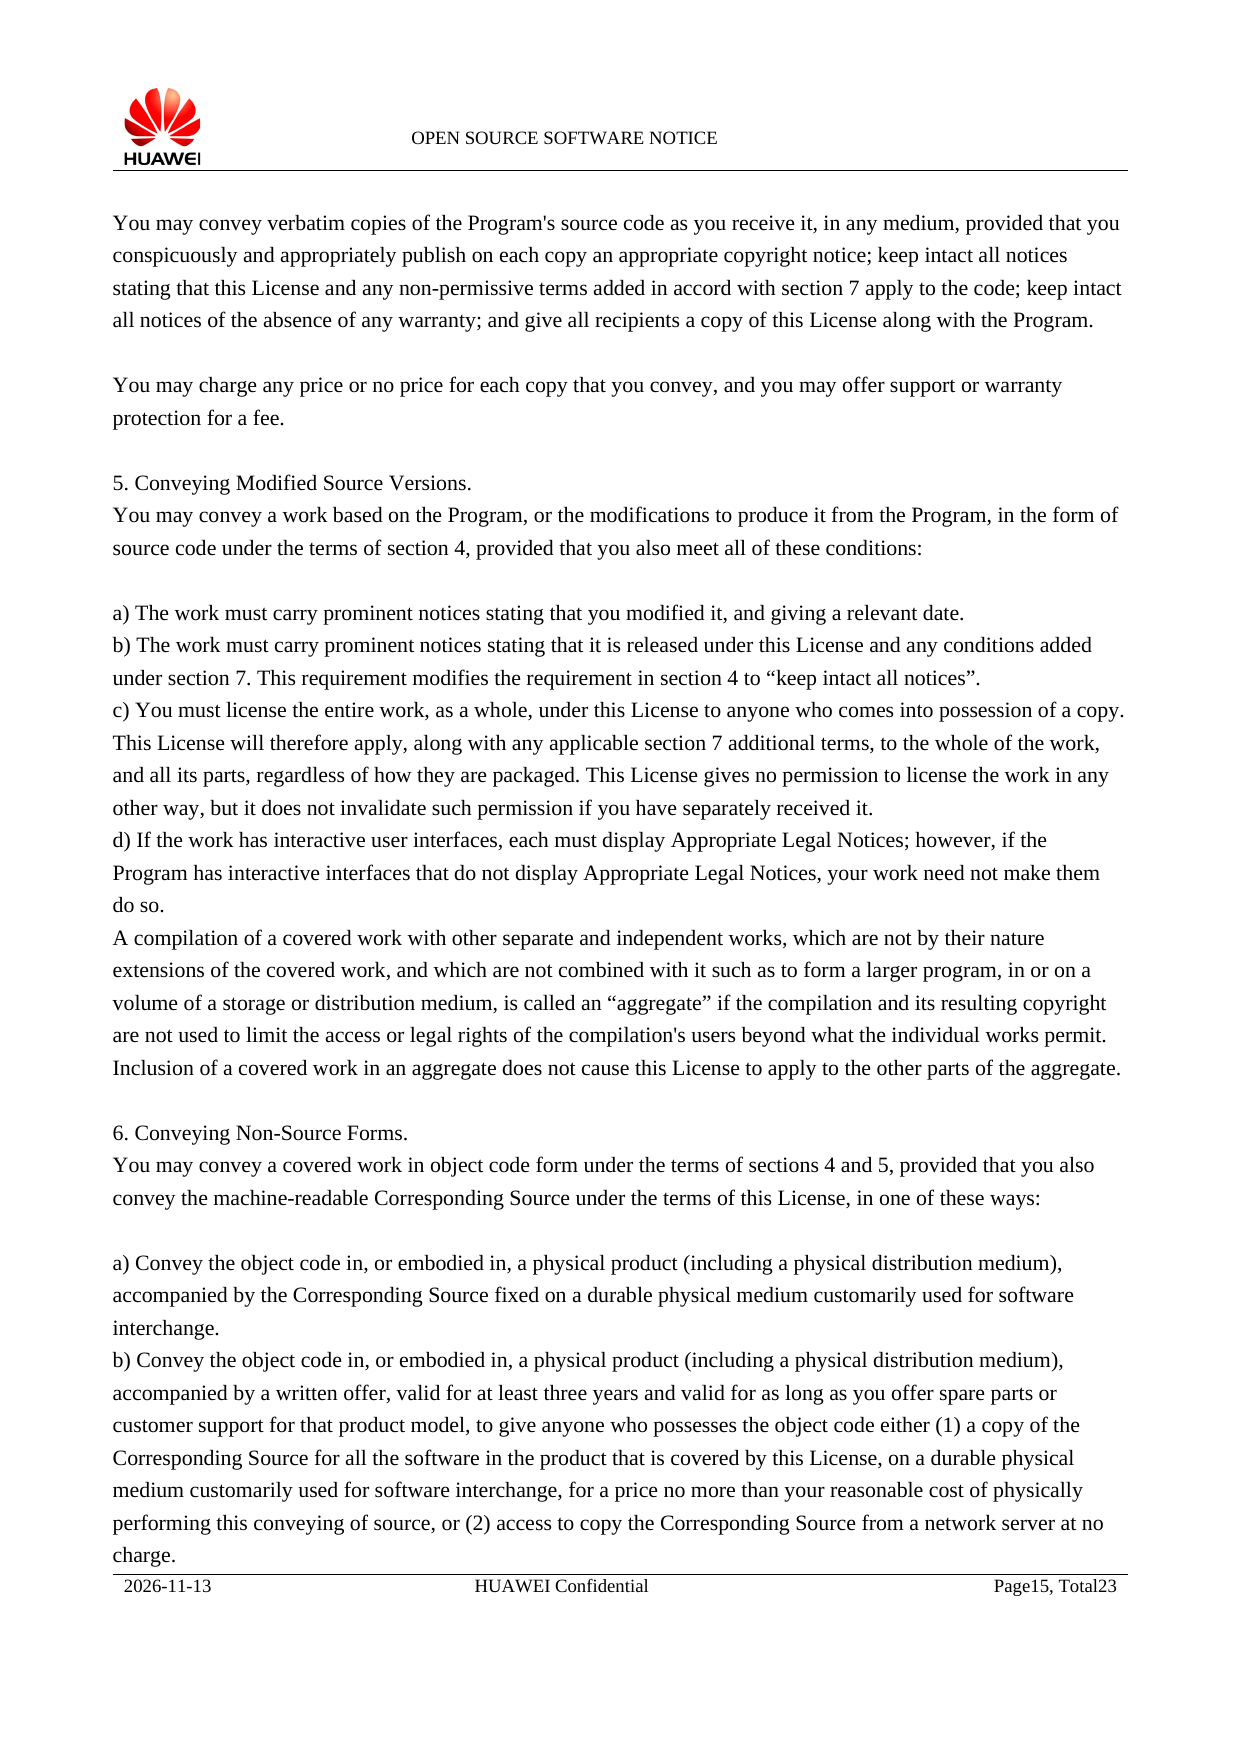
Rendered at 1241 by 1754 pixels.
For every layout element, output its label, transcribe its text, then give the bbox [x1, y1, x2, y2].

picture [124, 88, 201, 165]
